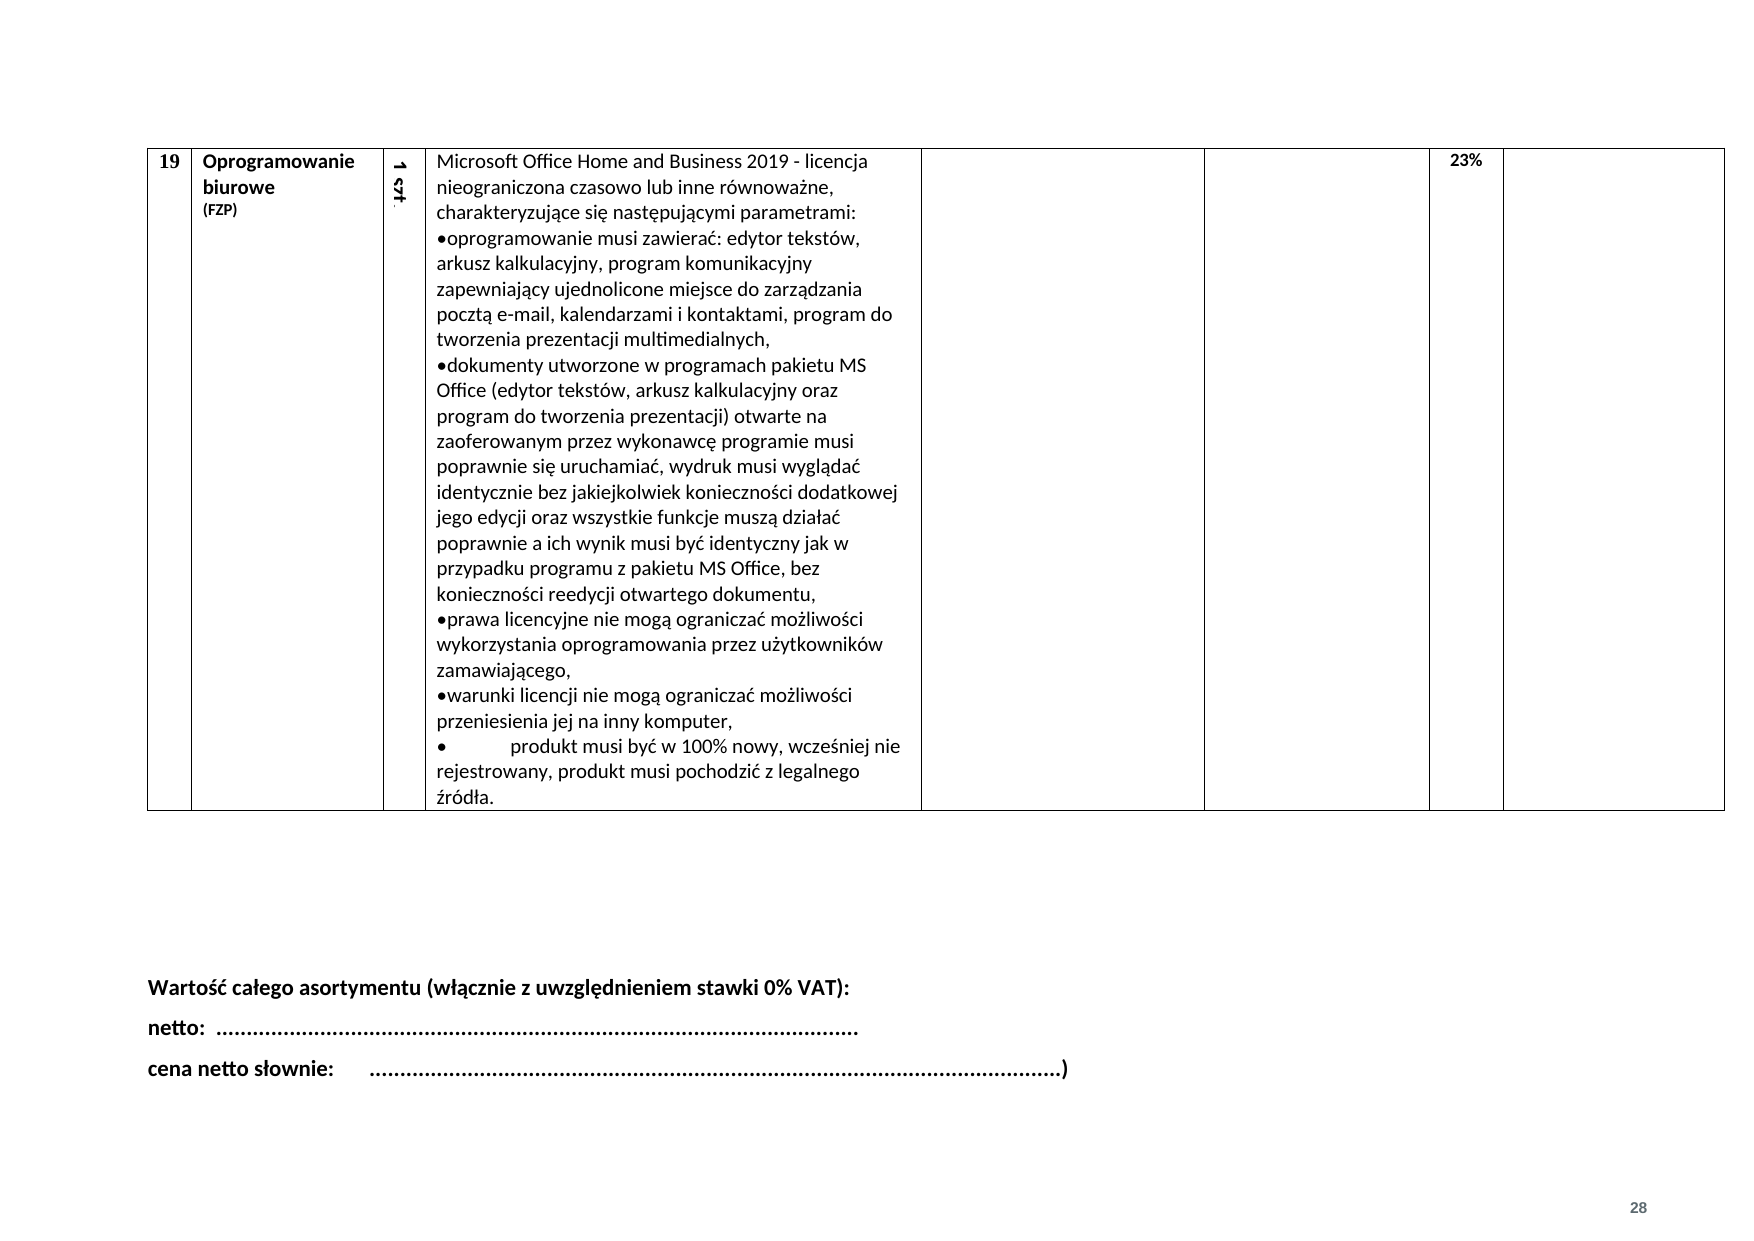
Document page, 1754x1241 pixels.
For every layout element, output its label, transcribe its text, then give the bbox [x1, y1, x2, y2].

table_cell Oprogramowanie biurowe (FZP) [192, 149, 383, 809]
text Wartość całego asortymentu (włącznie z uwzględnieniem stawki 0% VAT): [148, 973, 1606, 1001]
table_cell Microsoft Office Home and Business 2019 - licencja nieograniczona czasowo lub inne równoważne, charakteryzujące się następującymi parametrami: •oprogramowanie musi zawierać: edytor tekstów, arkusz kalkulacyjny, program komunikacyjny zapewniający ujednolicone miejsce do zarządzania pocztą e-mail, kalendarzami i kontaktami, program do tworzenia prezentacji multimedialnych, •dokumenty utworzone w programach pakietu MS Office (edytor tekstów, arkusz kalkulacyjny oraz program do tworzenia prezentacji) otwarte na zaoferowanym przez wykonawcę programie musi poprawnie się uruchamiać, wydruk musi wyglądać identycznie bez jakiejkolwiek konieczności dodatkowej jego edycji oraz wszystkie funkcje muszą działać poprawnie a ich wynik musi być identyczny jak w przypadku programu z pakietu MS Office, bez konieczności reedycji otwartego dokumentu, •prawa licencyjne nie mogą ograniczać możliwości wykorzystania oprogramowania przez użytkowników zamawiającego, •warunki licencji nie mogą ograniczać możliwości przeniesienia jej na inny komputer, • produkt musi być w 100% nowy, wcześniej nie rejestrowany, produkt musi pochodzić z legalnego źródła. [426, 149, 921, 809]
text cena netto słownie: .................................................................................................................) [148, 1054, 1606, 1082]
table_cell [1504, 149, 1724, 809]
text netto: ......................................................................................................... [148, 1013, 1606, 1041]
table_cell [922, 149, 1204, 809]
table_cell [1205, 149, 1429, 809]
table_cell 1 szt. [384, 149, 425, 809]
table_cell 23% [1430, 149, 1503, 809]
table_cell 19 [148, 149, 191, 809]
